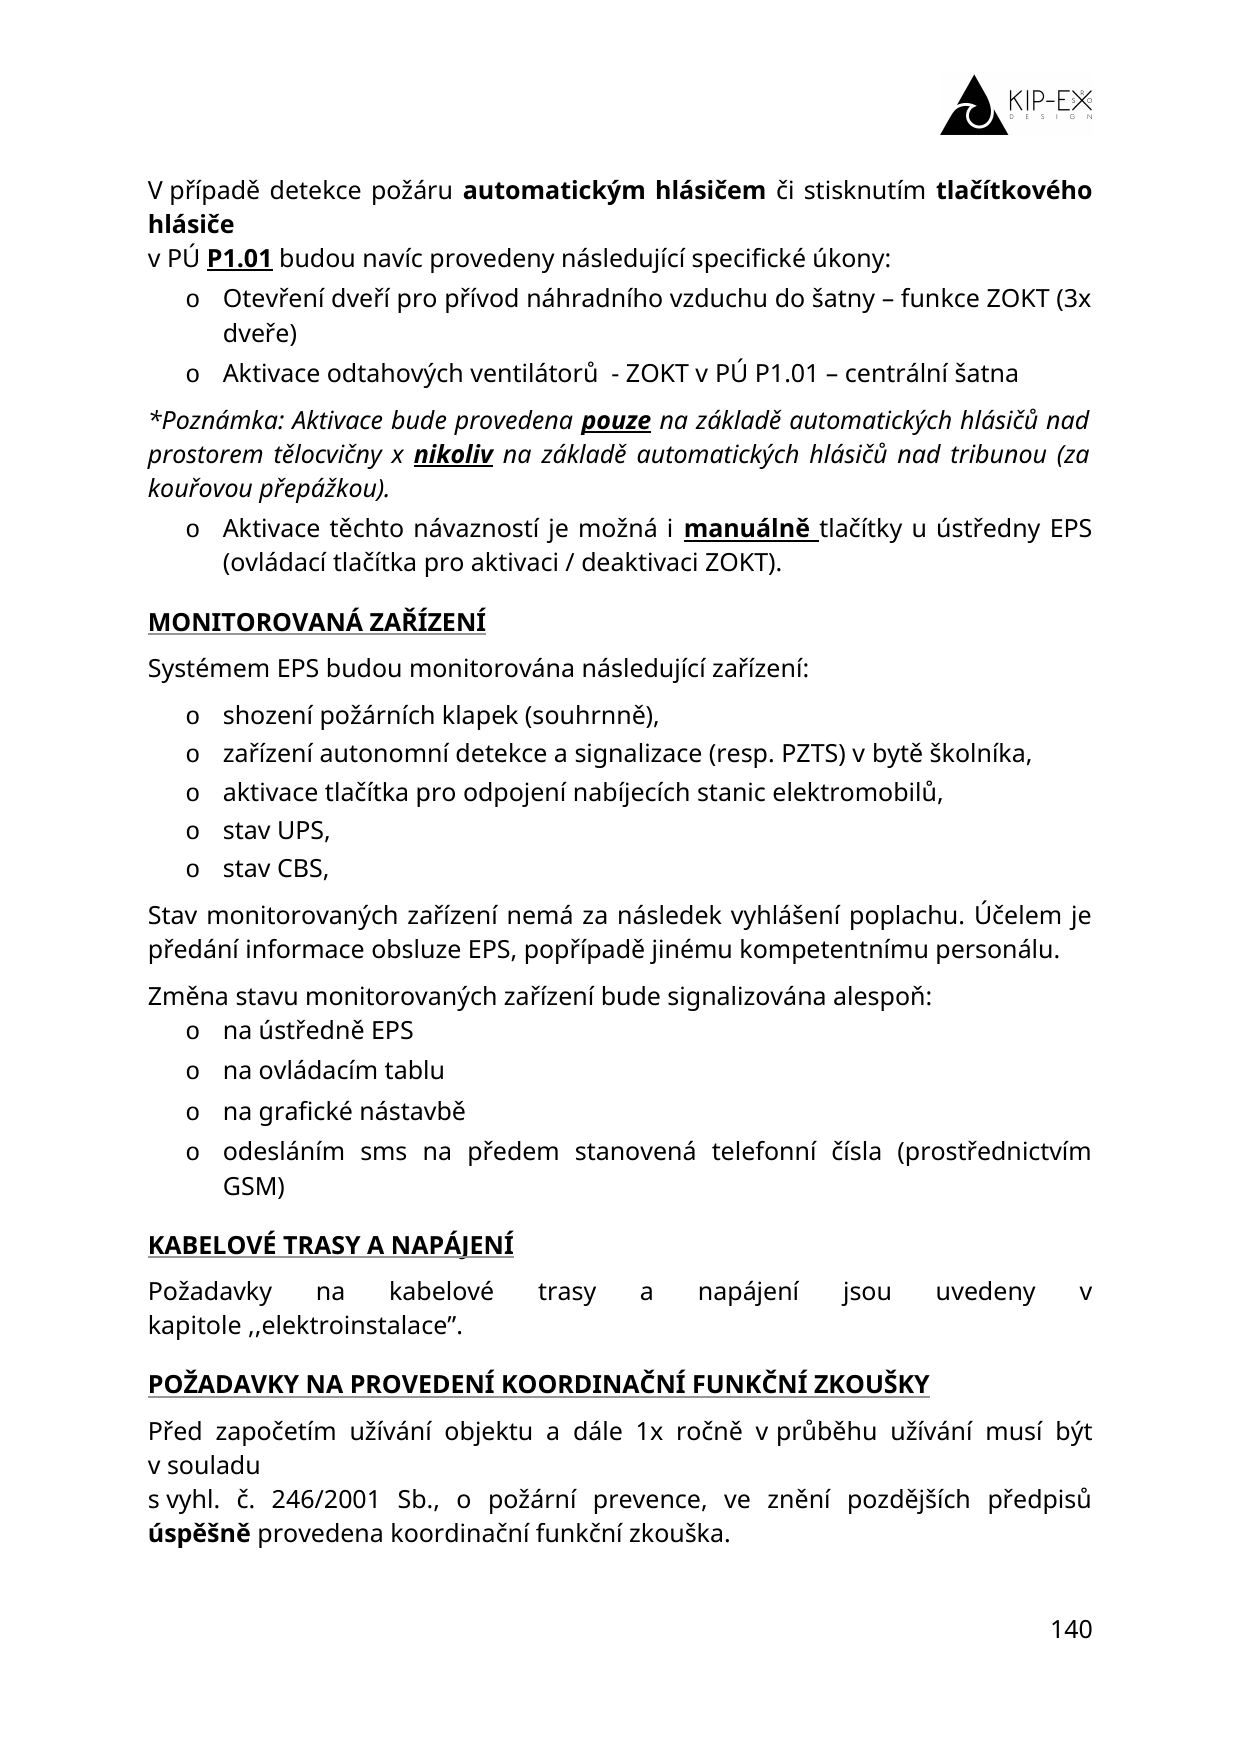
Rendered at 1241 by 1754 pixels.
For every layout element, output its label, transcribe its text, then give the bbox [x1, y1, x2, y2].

list Aktivace těchto návazností je možná i manuálně tlačítky u ústředny EPS (ovládací tlačítka pro aktivaci / deaktivaci ZOKT). [185, 511, 1093, 579]
text Kabelové trasy a napájení [148, 1227, 1093, 1261]
text Požadavky na provedení koordinační funkční zkoušky [148, 1367, 1093, 1401]
text Požadavky na kabelové trasy a napájení jsou uvedeny v kapitole ,,elektroinstalace”. [148, 1274, 1093, 1342]
list na ovládacím tablu [185, 1053, 1093, 1087]
list aktivace tlačítka pro odpojení nabíjecích stanic elektromobilů, [185, 774, 1093, 808]
picture [939, 73, 1093, 136]
list zařízení autonomní detekce a signalizace (resp. PZTS) v bytě školníka, [185, 736, 1093, 770]
text Stav monitorovaných zařízení nemá za následek vyhlášení poplachu. Účelem je předání informace obsluze EPS, popřípadě jinému kompetentnímu personálu. [148, 898, 1093, 966]
list Otevření dveří pro přívod náhradního vzduchu do šatny – funkce ZOKT (3x dveře) [185, 281, 1093, 349]
list odesláním sms na předem stanovená telefonní čísla (prostřednictvím GSM) [185, 1134, 1093, 1202]
text Monitorovaná zařízení [148, 604, 1093, 638]
text Před započetím užívání objektu a dále 1x ročně v průběhu užívání musí být v souladu s vyhl. č. 246/2001 Sb., o požární prevence, ve znění pozdějších předpisů úspěšně provedena koordinační funkční zkouška. [148, 1414, 1093, 1550]
list na grafické nástavbě [185, 1093, 1093, 1128]
list stav CBS, [185, 851, 1093, 885]
list shození požárních klapek (souhrnně), [185, 697, 1093, 732]
list Aktivace odtahových ventilátorů - ZOKT v PÚ P1.01 – centrální šatna [185, 356, 1093, 390]
list stav UPS, [185, 813, 1093, 847]
list V případě detekce požáru automatickým hlásičem či stisknutím tlačítkového hlásiče v PÚ P1.01 budou navíc provedeny následující specifické úkony: [148, 173, 1093, 275]
list *Poznámka: Aktivace bude provedena pouze na základě automatických hlásičů nad prostorem tělocvičny x nikoliv na základě automatických hlásičů nad tribunou (za kouřovou přepážkou). [148, 402, 1093, 504]
list na ústředně EPS [185, 1012, 1093, 1047]
text Změna stavu monitorovaných zařízení bude signalizována alespoň: [148, 978, 1093, 1012]
text Systémem EPS budou monitorována následující zařízení: [148, 651, 1093, 685]
